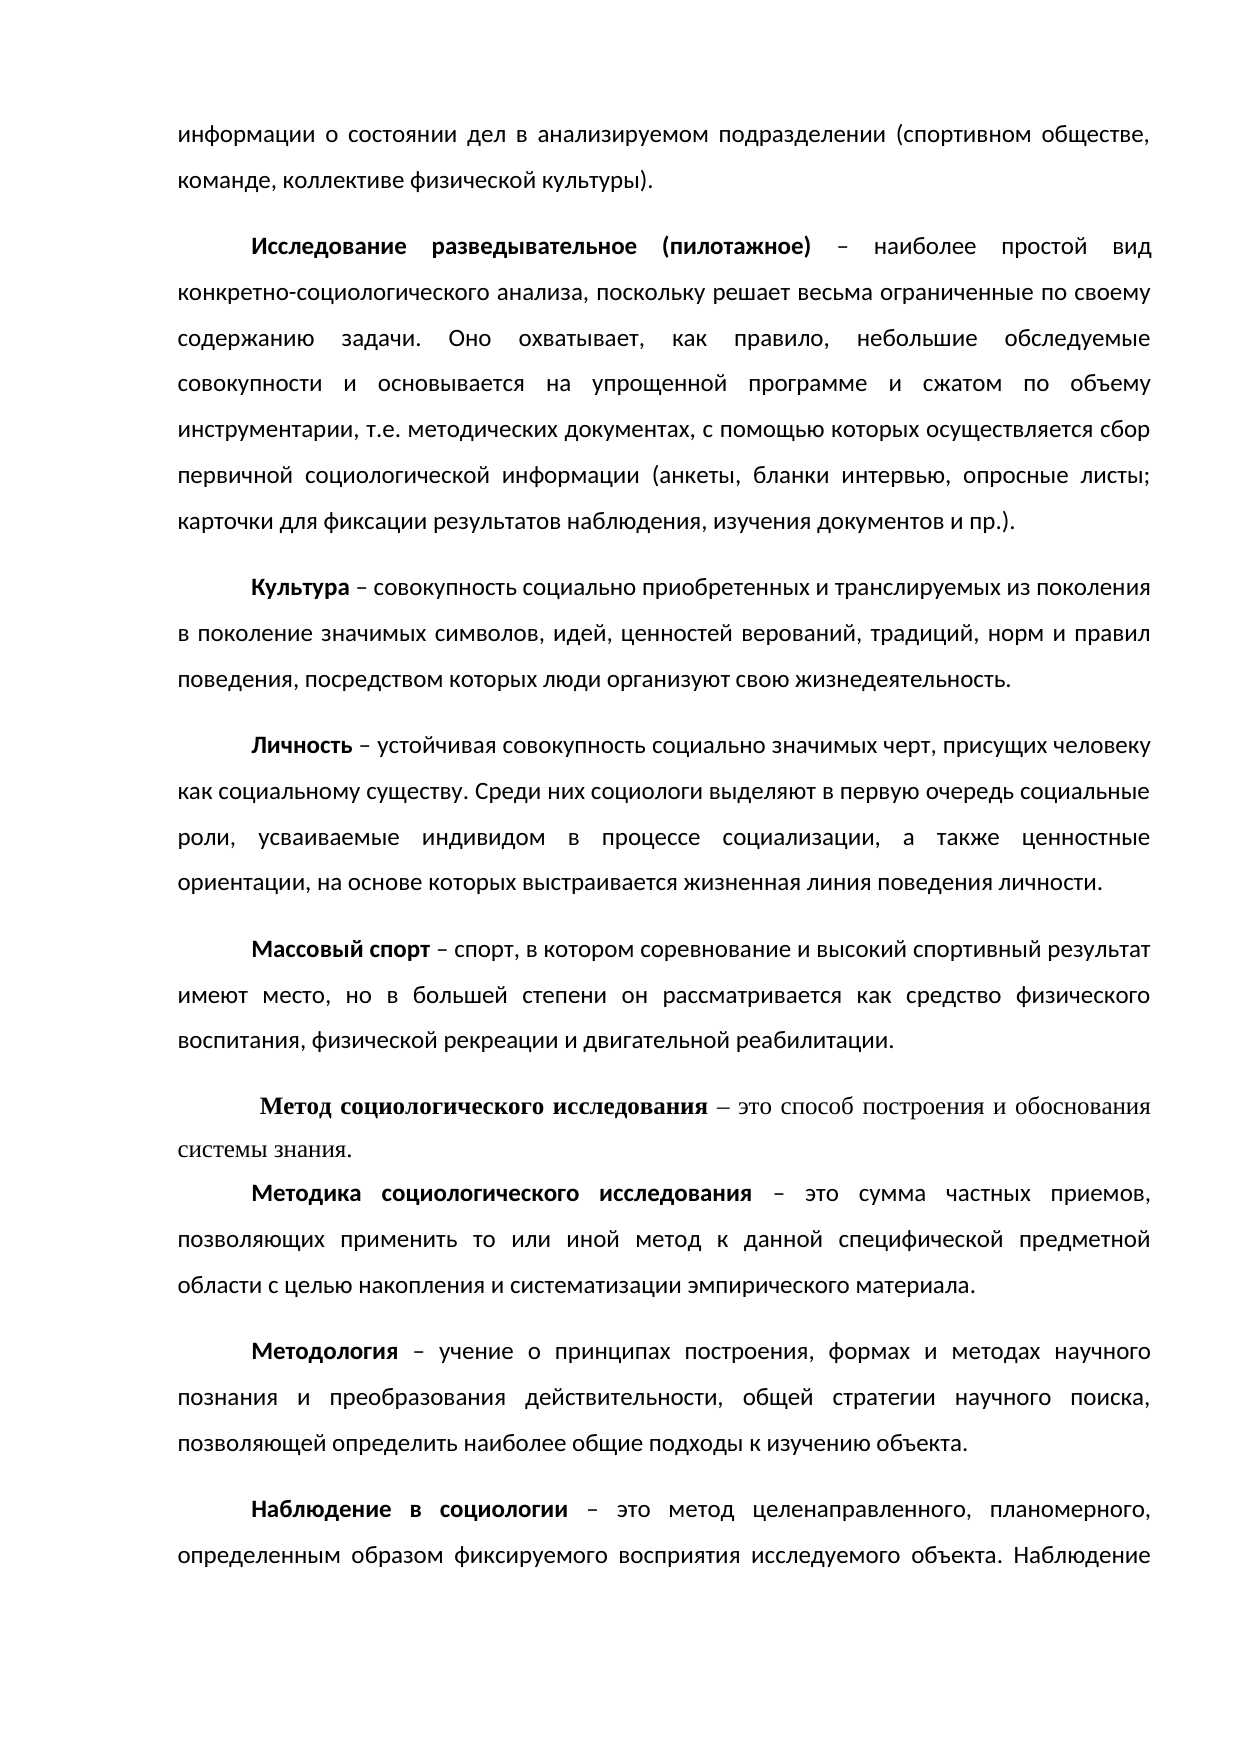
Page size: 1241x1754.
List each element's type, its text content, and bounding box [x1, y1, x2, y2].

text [177, 118, 1152, 194]
text Методика социологического исследования – это сумма частных приемов, позволяющих применить то или иной метод к данной специфической предметной области с целью накопления и систематизации эмпирического материала. [177, 1177, 1152, 1299]
text Исследование разведывательное (пилотажное) – наиболее простой вид конкретно-социологического анализа, поскольку решает весьма ограниченные по своему содержанию задачи. Оно охватывает, как правило, небольшие обследуемые совокупности и основывается на упрощенной программе и сжатом по объему инструментарии, т.е. методических документах, с помощью которых осуществляется сбор первичной социологической информации (анкеты, бланки интервью, опросные листы; карточки для фиксации результатов наблюдения, изучения документов и пр.). [177, 230, 1152, 535]
text Личность – устойчивая совокупность социально значимых черт, присущих человеку как социальному существу. Среди них социологи выделяют в первую очередь социальные роли, усваиваемые индивидом в процессе социализации, а также ценностные ориентации, на основе которых выстраивается жизненная линия поведения личности. [177, 729, 1152, 897]
text Методология – учение о принципах построения, формах и методах научного познания и преобразования действительности, общей стратегии научного поиска, позволяющей определить наиболее общие подходы к изучению объекта. [177, 1335, 1152, 1457]
text Массовый спорт – спорт, в котором соревнование и высокий спортивный результат имеют место, но в большей степени он рассматривается как средство физического воспитания, физической рекреации и двигательной реабилитации. [177, 933, 1152, 1055]
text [177, 1493, 1152, 1570]
text Культура – совокупность социально приобретенных и транслируемых из поколения в поколение значимых символов, идей, ценностей верований, традиций, норм и правил поведения, посредством которых люди организуют свою жизнедеятельность. [177, 571, 1152, 693]
text Метод социологического исследования – это способ построения и обоснования системы знания. [177, 1091, 1152, 1163]
